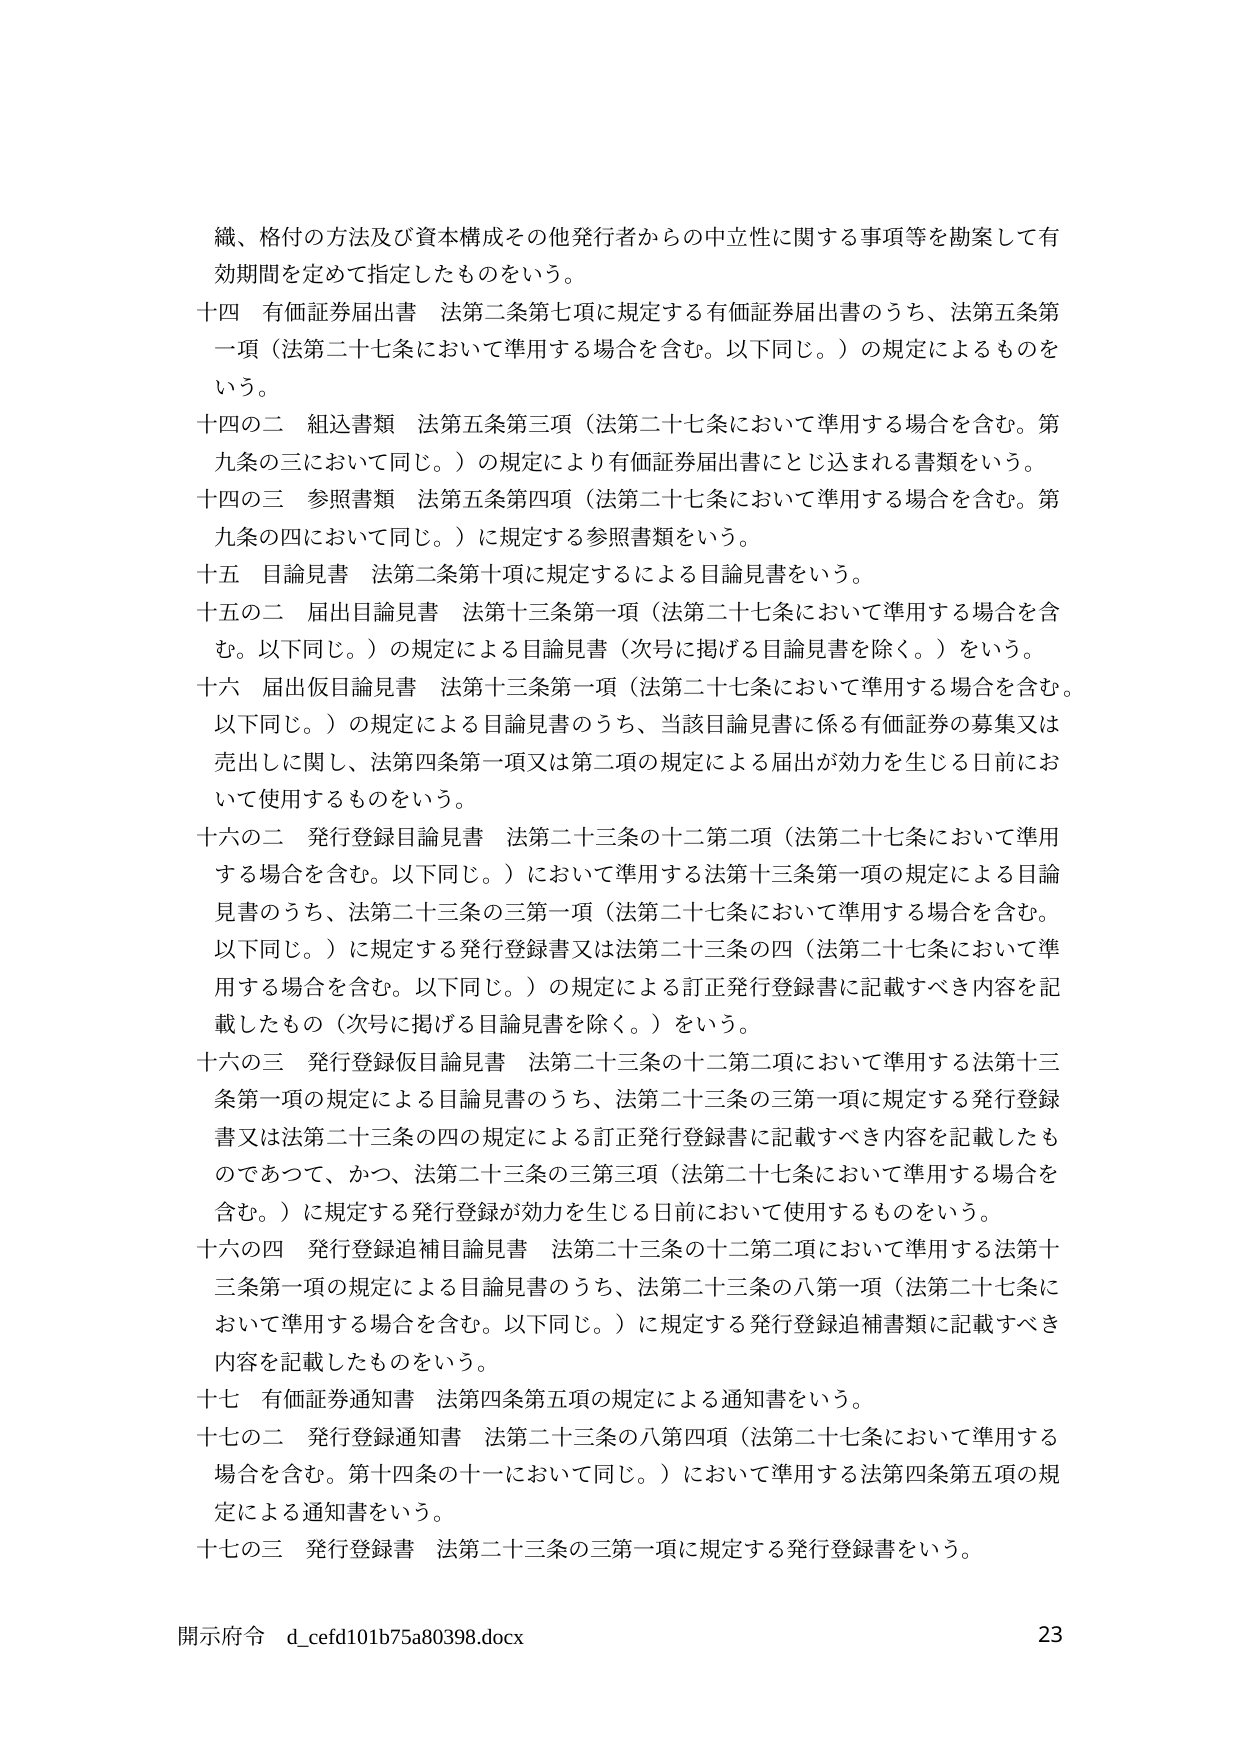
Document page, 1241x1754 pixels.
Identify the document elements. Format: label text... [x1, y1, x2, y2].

text 十五の二 届出目論見書 法第十三条第一項（法第二十七条において準用する場合を含む。以下同じ。）の規定による目論見書（次号に掲げる目論見書を除く。）をいう。 [196, 592, 1063, 667]
text 十四の二 組込書類 法第五条第三項（法第二十七条において準用する場合を含む。第九条の三において同じ。）の規定により有価証券届出書にとじ込まれる書類をいう。 [196, 404, 1063, 479]
text 十七の三 発行登録書 法第二十三条の三第一項に規定する発行登録書をいう。 [196, 1529, 1063, 1567]
text 十六の二 発行登録目論見書 法第二十三条の十二第二項（法第二十七条において準用する場合を含む。以下同じ。）において準用する法第十三条第一項の規定による目論見書のうち、法第二十三条の三第一項（法第二十七条において準用する場合を含む。以下同じ。）に規定する発行登録書又は法第二十三条の四（法第二十七条において準用する場合を含む。以下同じ。）の規定による訂正発行登録書に記載すべき内容を記載したもの（次号に掲げる目論見書を除く。）をいう。 [196, 817, 1063, 1042]
text 十五 目論見書 法第二条第十項に規定するによる目論見書をいう。 [196, 554, 1063, 592]
text 十六の四 発行登録追補目論見書 法第二十三条の十二第二項において準用する法第十三条第一項の規定による目論見書のうち、法第二十三条の八第一項（法第二十七条において準用する場合を含む。以下同じ。）に規定する発行登録追補書類に記載すべき内容を記載したものをいう。 [196, 1229, 1063, 1379]
text 十七の二 発行登録通知書 法第二十三条の八第四項（法第二十七条において準用する場合を含む。第十四条の十一において同じ。）において準用する法第四条第五項の規定による通知書をいう。 [196, 1417, 1063, 1529]
text 十四 有価証券届出書 法第二条第七項に規定する有価証券届出書のうち、法第五条第一項（法第二十七条において準用する場合を含む。以下同じ。）の規定によるものをいう。 [196, 292, 1063, 404]
text 十七 有価証券通知書 法第四条第五項の規定による通知書をいう。 [196, 1379, 1063, 1417]
text 十四の三 参照書類 法第五条第四項（法第二十七条において準用する場合を含む。第九条の四において同じ。）に規定する参照書類をいう。 [196, 479, 1063, 554]
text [196, 217, 1063, 292]
text 十六 届出仮目論見書 法第十三条第一項（法第二十七条において準用する場合を含む。以下同じ。）の規定による目論見書のうち、当該目論見書に係る有価証券の募集又は売出しに関し、法第四条第一項又は第二項の規定による届出が効力を生じる日前において使用するものをいう。 [196, 667, 1063, 817]
text 十六の三 発行登録仮目論見書 法第二十三条の十二第二項において準用する法第十三条第一項の規定による目論見書のうち、法第二十三条の三第一項に規定する発行登録書又は法第二十三条の四の規定による訂正発行登録書に記載すべき内容を記載したものであつて、かつ、法第二十三条の三第三項（法第二十七条において準用する場合を含む。）に規定する発行登録が効力を生じる日前において使用するものをいう。 [196, 1042, 1063, 1229]
